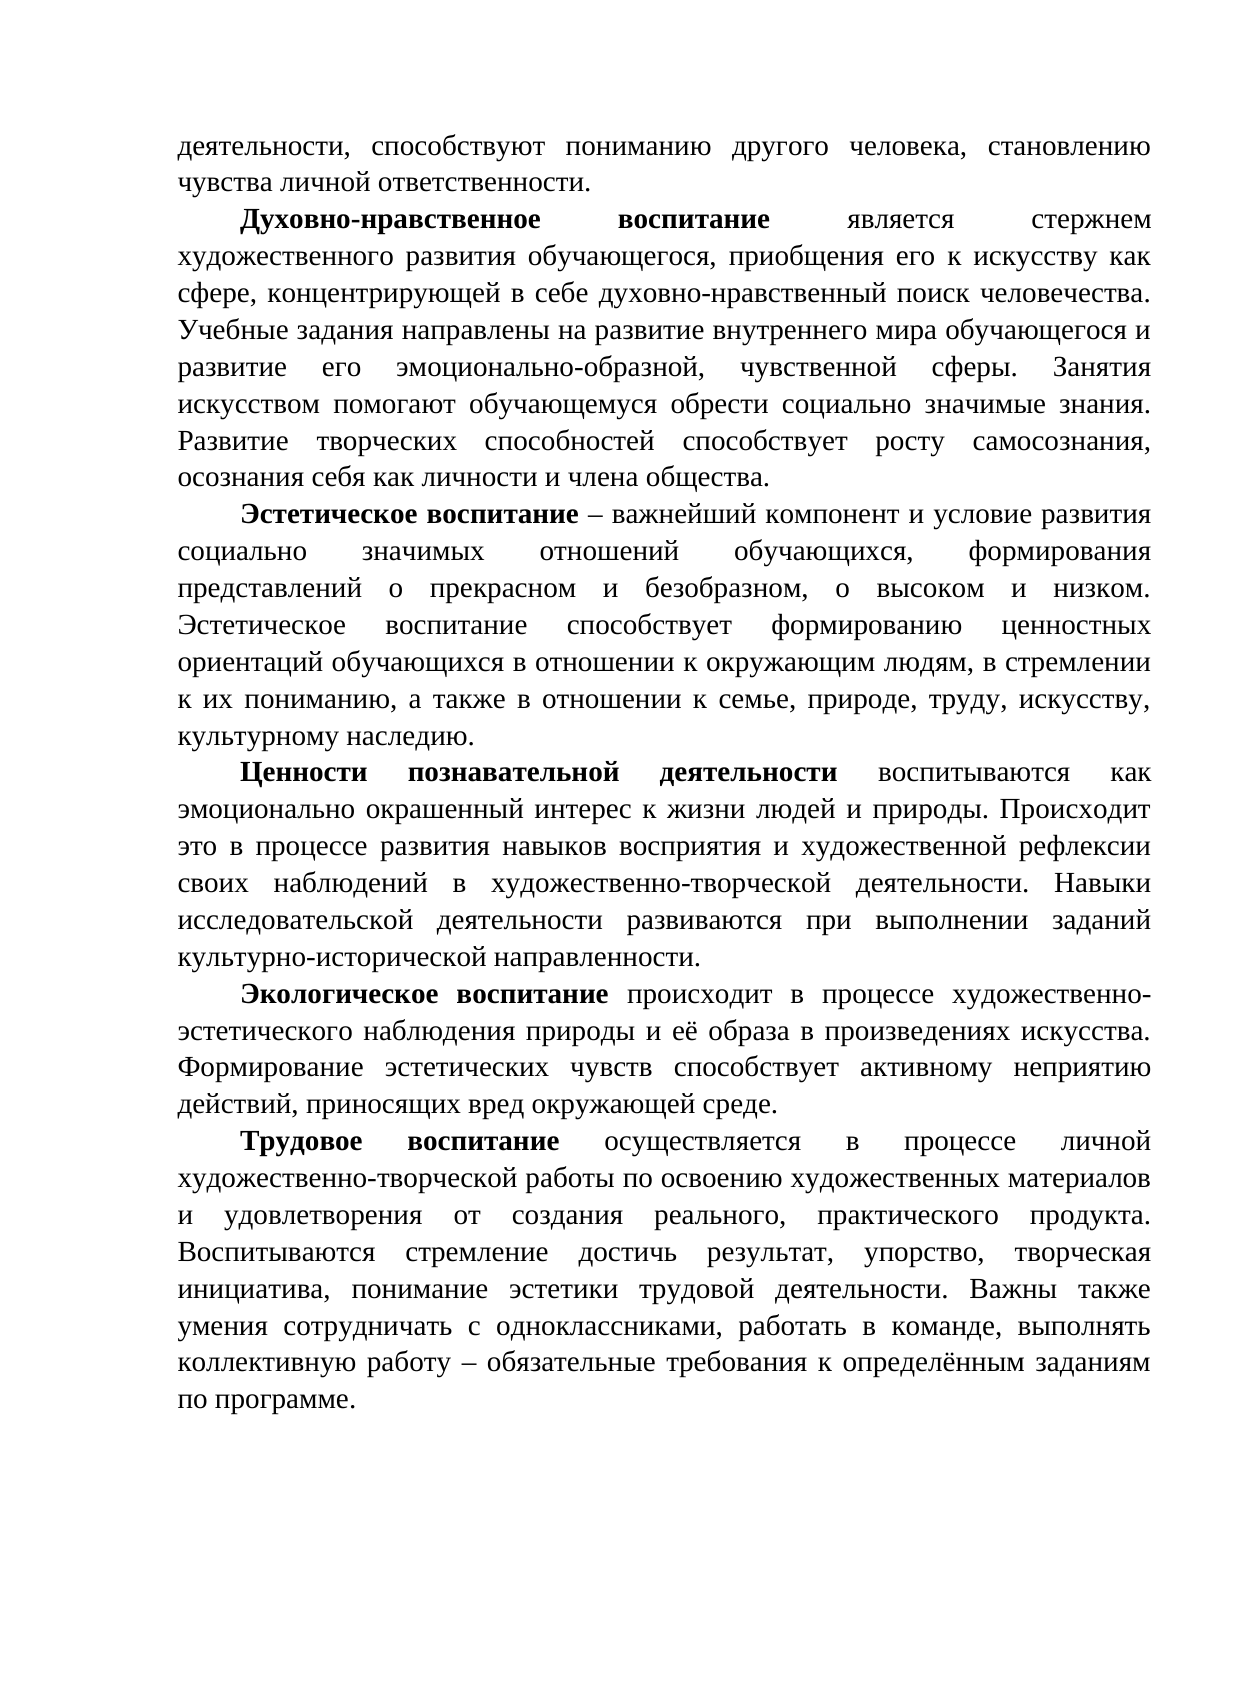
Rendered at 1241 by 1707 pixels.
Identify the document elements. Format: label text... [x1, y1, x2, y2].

text Эстетическое воспитание – важнейший компонент и условие развития социально значимых отношений обучающихся, формирования представлений о прекрасном и безобразном, о высоком и низком. Эстетическое воспитание способствует формированию ценностных ориентаций обучающихся в отношении к окружающим людям, в стремлении к их пониманию, а также в отношении к семье, природе, труду, искусству, культурному наследию. [177, 496, 1152, 751]
text Ценности познавательной деятельности воспитываются как эмоционально окрашенный интерес к жизни людей и природы. Происходит это в процессе развития навыков восприятия и художественной рефлексии своих наблюдений в художественно-творческой деятельности. Навыки исследовательской деятельности развиваются при выполнении заданий культурно-исторической направленности. [177, 754, 1152, 972]
text Экологическое воспитание происходит в процессе художественно-эстетического наблюдения природы и её образа в произведениях искусства. Формирование эстетических чувств способствует активному неприятию действий, приносящих вред окружающей среде. [177, 976, 1152, 1120]
text Трудовое воспитание осуществляется в процессе личной художественно-творческой работы по освоению художественных материалов и удовлетворения от создания реального, практического продукта. Воспитываются стремление достичь результат, упорство, творческая инициатива, понимание эстетики трудовой деятельности. Важны также умения сотрудничать с одноклассниками, работать в команде, выполнять коллективную работу – обязательные требования к определённым заданиям по программе. [177, 1123, 1152, 1415]
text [177, 128, 1152, 198]
text Духовно-нравственное воспитание является стержнем художественного развития обучающегося, приобщения его к искусству как сфере, концентрирующей в себе духовно-нравственный поиск человечества. Учебные задания направлены на развитие внутреннего мира обучающегося и развитие его эмоционально-образной, чувственной сферы. Занятия искусством помогают обучающемуся обрести социально значимые знания. Развитие творческих способностей способствует росту самосознания, осознания себя как личности и члена общества. [177, 201, 1152, 493]
